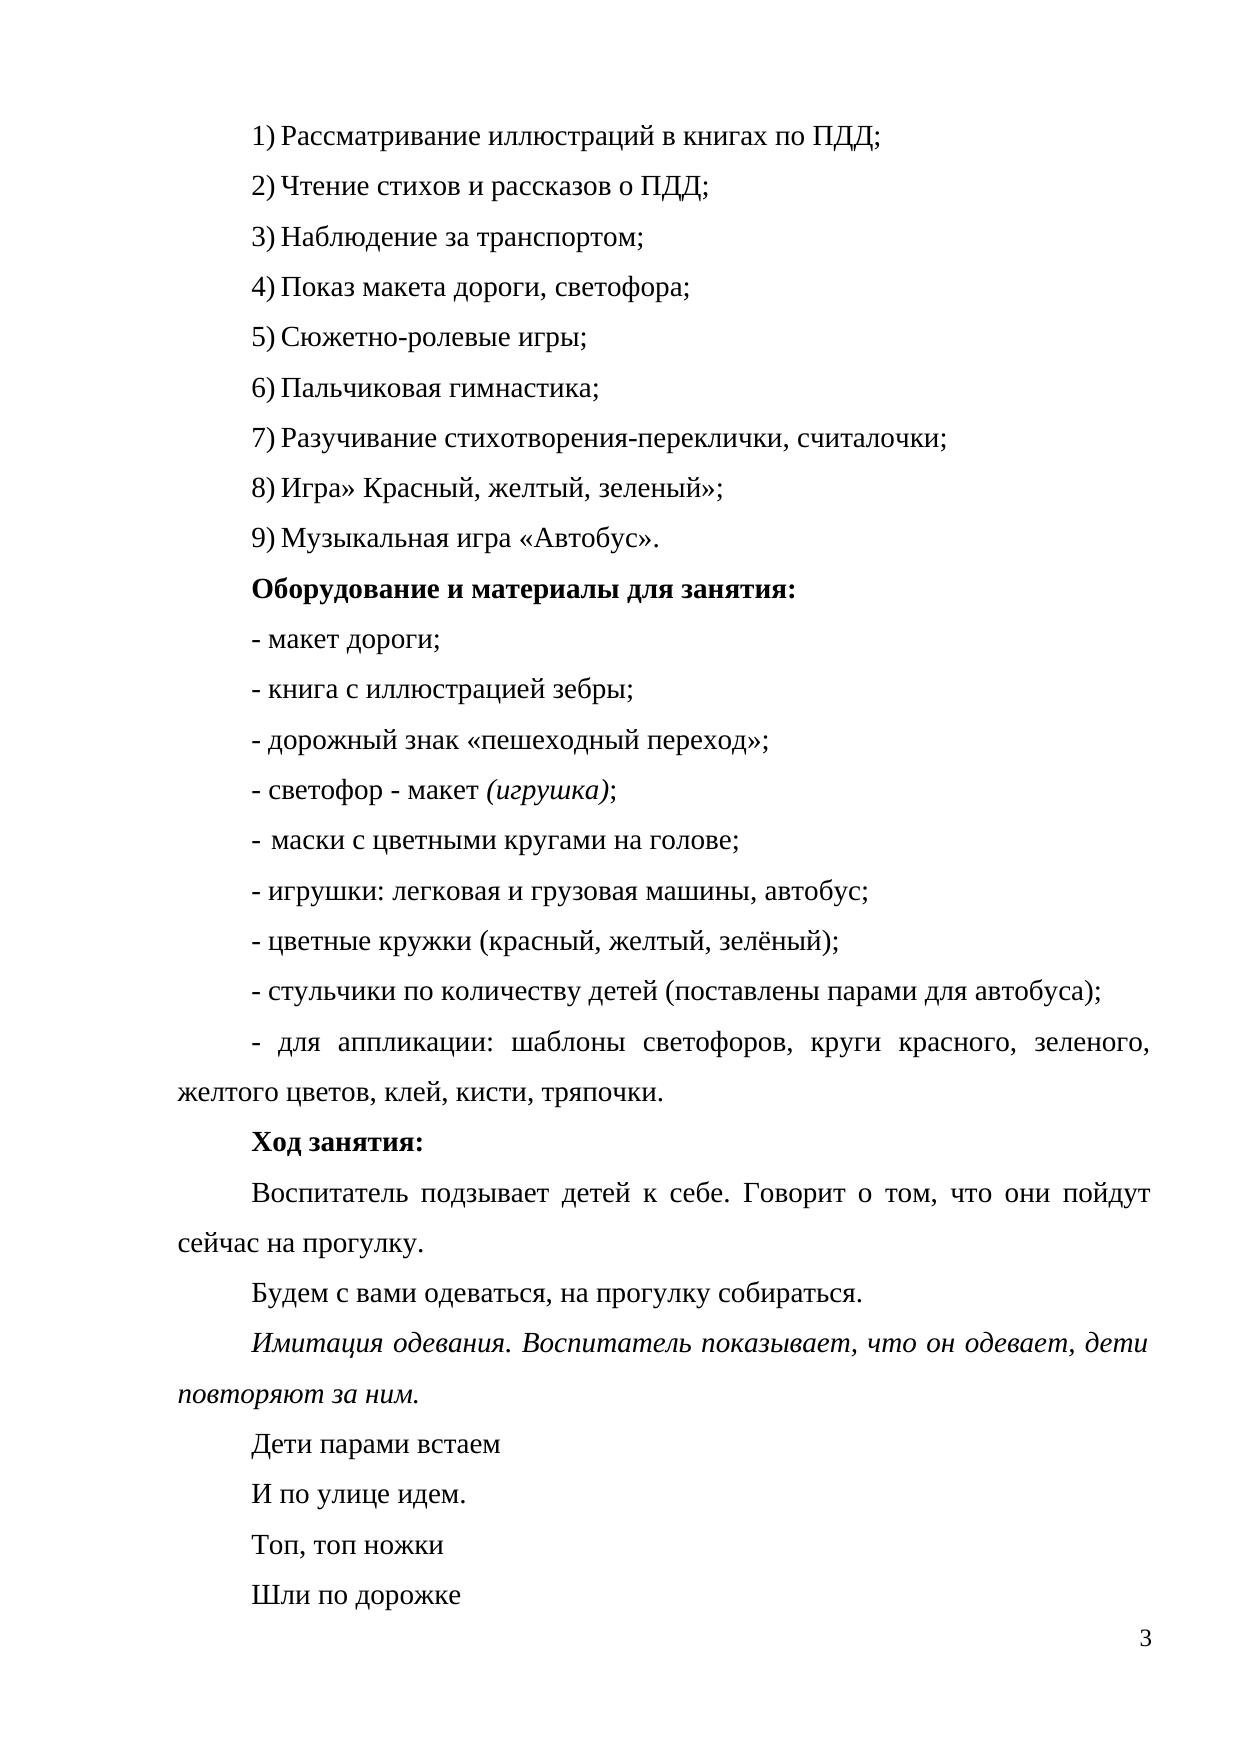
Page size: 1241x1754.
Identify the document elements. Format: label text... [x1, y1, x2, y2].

list Чтение стихов и рассказов о ПДД; [177, 168, 1152, 202]
list Разучивание стихотворения-переклички, считалочки; [177, 420, 1152, 453]
text Будем с вами одеваться, на прогулку собираться. [177, 1275, 1152, 1309]
list Показ макета дороги, светофора; [177, 269, 1152, 303]
text Оборудование и материалы для занятия: [177, 571, 1152, 604]
text Шли по дорожке [177, 1577, 1152, 1611]
text - макет дороги; [177, 621, 1152, 655]
list Игра» Красный, желтый, зеленый»; [177, 470, 1152, 504]
text - дорожный знак «пешеходный переход»; [177, 722, 1152, 755]
text Топ, топ ножки [177, 1527, 1152, 1560]
text - книга с иллюстрацией зебры; [177, 672, 1152, 705]
text И по улице идем. [177, 1477, 1152, 1510]
text Воспитатель подзывает детей к себе. Говорит о том, что они пойдут сейчас на прогулку. [177, 1175, 1152, 1258]
list Музыкальная игра «Автобус». [177, 521, 1152, 554]
text Дети парами встаем [177, 1426, 1152, 1460]
text - стульчики по количеству детей (поставлены парами для автобуса); [177, 973, 1152, 1007]
list Сюжетно-ролевые игры; [177, 319, 1152, 353]
list Рассматривание иллюстраций в книгах по ПДД; [177, 118, 1152, 152]
list Пальчиковая гимнастика; [177, 370, 1152, 403]
list Наблюдение за транспортом; [177, 219, 1152, 252]
text - цветные кружки (красный, желтый, зелёный); [177, 923, 1152, 957]
text Имитация одевания. Воспитатель показывает, что он одевает, дети повторяют за ним. [177, 1326, 1152, 1409]
text - для аппликации: шаблоны светофоров, круги красного, зеленого, желтого цветов, клей, кисти, тряпочки. [177, 1024, 1152, 1108]
text Ход занятия: [177, 1124, 1152, 1158]
text - игрушки: легковая и грузовая машины, автобус; [177, 873, 1152, 906]
text - светофор - макет (игрушка); [177, 772, 1152, 806]
text - маски с цветными кругами на голове; [177, 822, 1152, 856]
